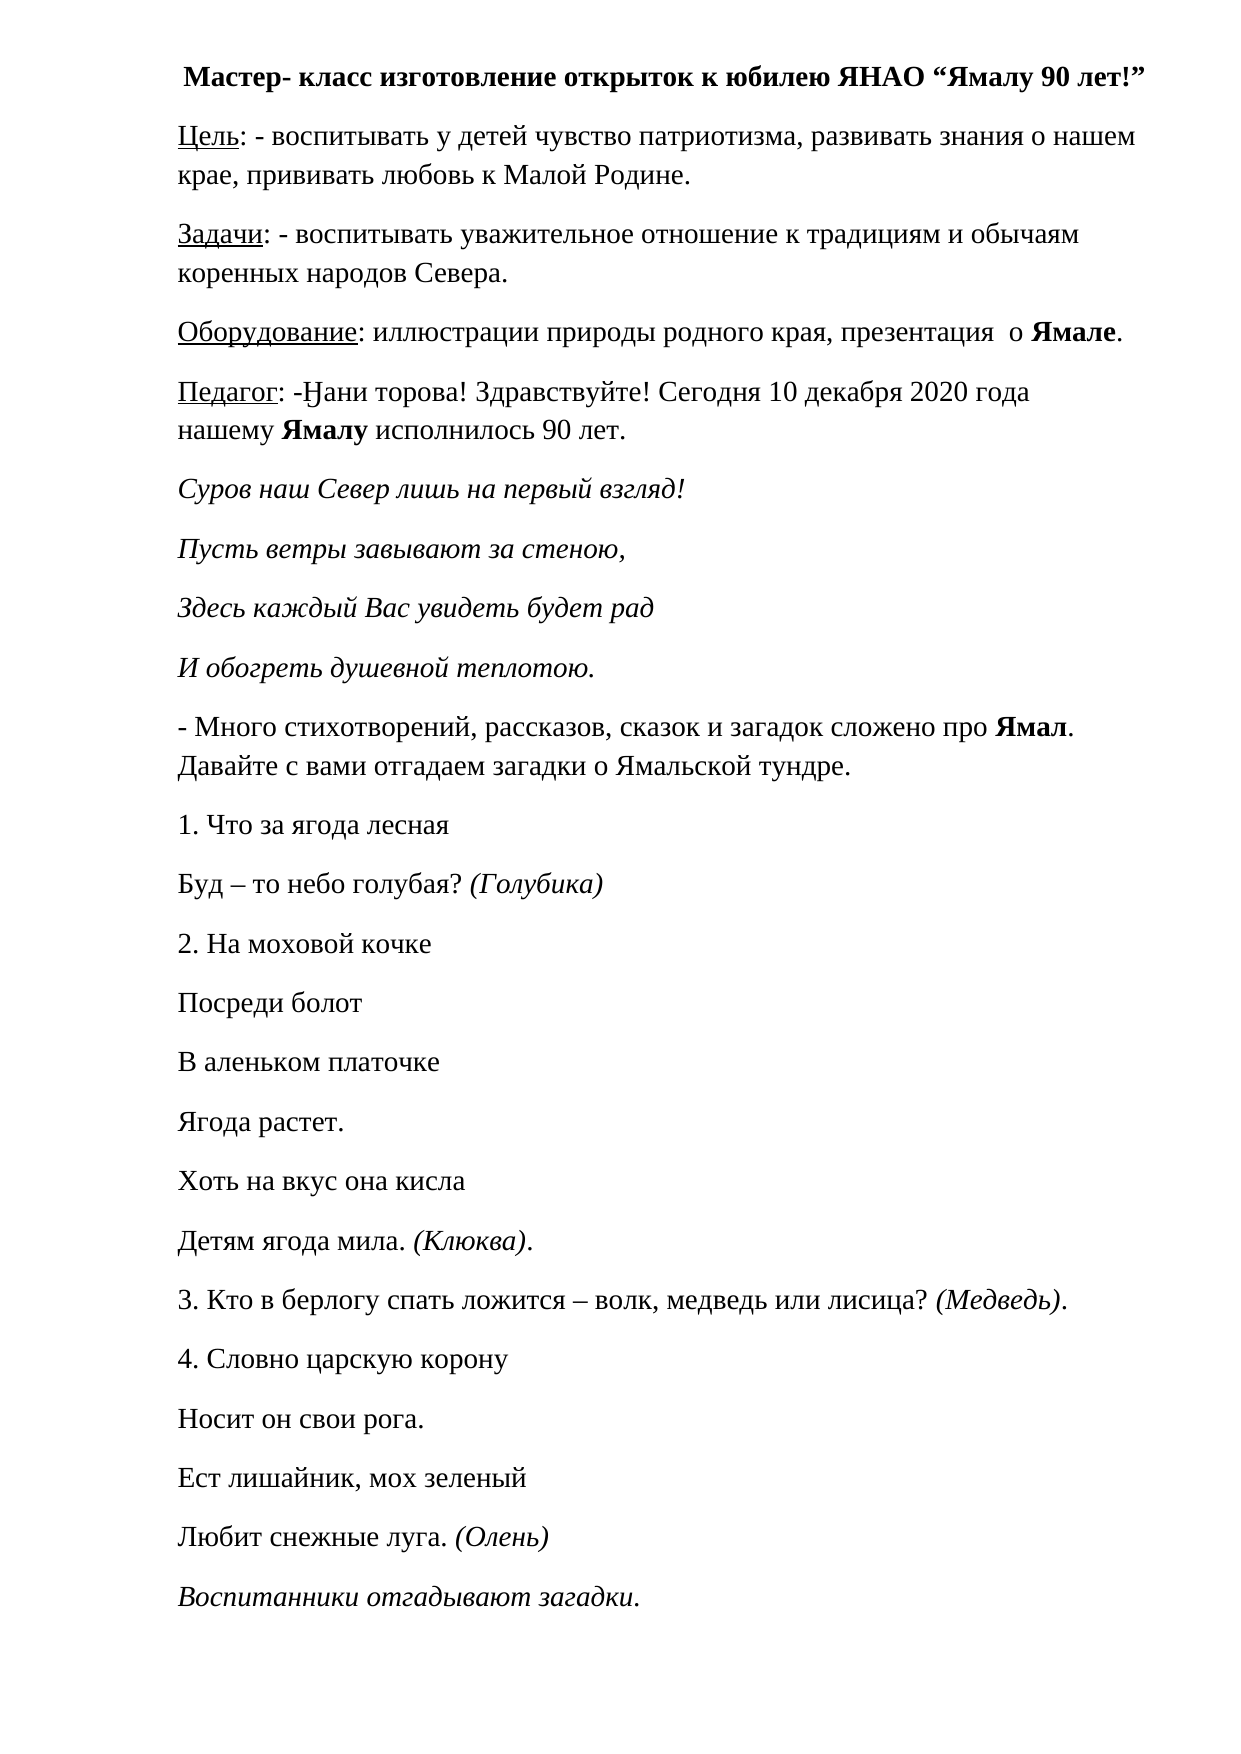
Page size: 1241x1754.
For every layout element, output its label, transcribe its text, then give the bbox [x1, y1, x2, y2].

text Суров наш Север лишь на первый взгляд! [177, 472, 1152, 505]
text И обогреть душевной теплотою. [177, 650, 1152, 683]
text Педагог: -Ӈани торова! Здравствуйте! Сегодня 10 декабря 2020 года нашему Ямалу исполнилось 90 лет. [177, 374, 1152, 446]
text Здесь каждый Вас увидеть будет рад [177, 590, 1152, 624]
text Ягода растет. [177, 1104, 1152, 1137]
text Цель: - воспитывать у детей чувство патриотизма, развивать знания о нашем крае, прививать любовь к Малой Родине. [177, 118, 1152, 191]
text 4. Словно царскую корону [177, 1341, 1152, 1375]
text Буд – то небо голубая? (Голубика) [177, 866, 1152, 900]
text Мастер- класс изготовление открыток к юбилею ЯНАО “Ямалу 90 лет!” [177, 59, 1152, 93]
text Оборудование: иллюстрации природы родного края, презентация о Ямале. [177, 314, 1152, 348]
text Ест лишайник, мох зеленый [177, 1460, 1152, 1494]
text Задачи: - воспитывать уважительное отношение к традициям и обычаям коренных народов Севера. [177, 216, 1152, 288]
text 2. На моховой кочке [177, 926, 1152, 959]
text 3. Кто в берлогу спать ложится – волк, медведь или лисица? (Медведь). [177, 1282, 1152, 1316]
text Воспитанники отгадывают загадки. [177, 1579, 1152, 1612]
text Посреди болот [177, 985, 1152, 1019]
text Пусть ветры завывают за стеною, [177, 531, 1152, 564]
text 1. Что за ягода лесная [177, 807, 1152, 841]
text Детям ягода мила. (Клюква). [177, 1223, 1152, 1256]
text Любит снежные луга. (Олень) [177, 1519, 1152, 1553]
text Хоть на вкус она кисла [177, 1163, 1152, 1197]
text В аленьком платочке [177, 1044, 1152, 1078]
text - Много стихотворений, рассказов, сказок и загадок сложено про Ямал. Давайте с вами отгадаем загадки о Ямальской тундре. [177, 709, 1152, 781]
text Носит он свои рога. [177, 1401, 1152, 1434]
